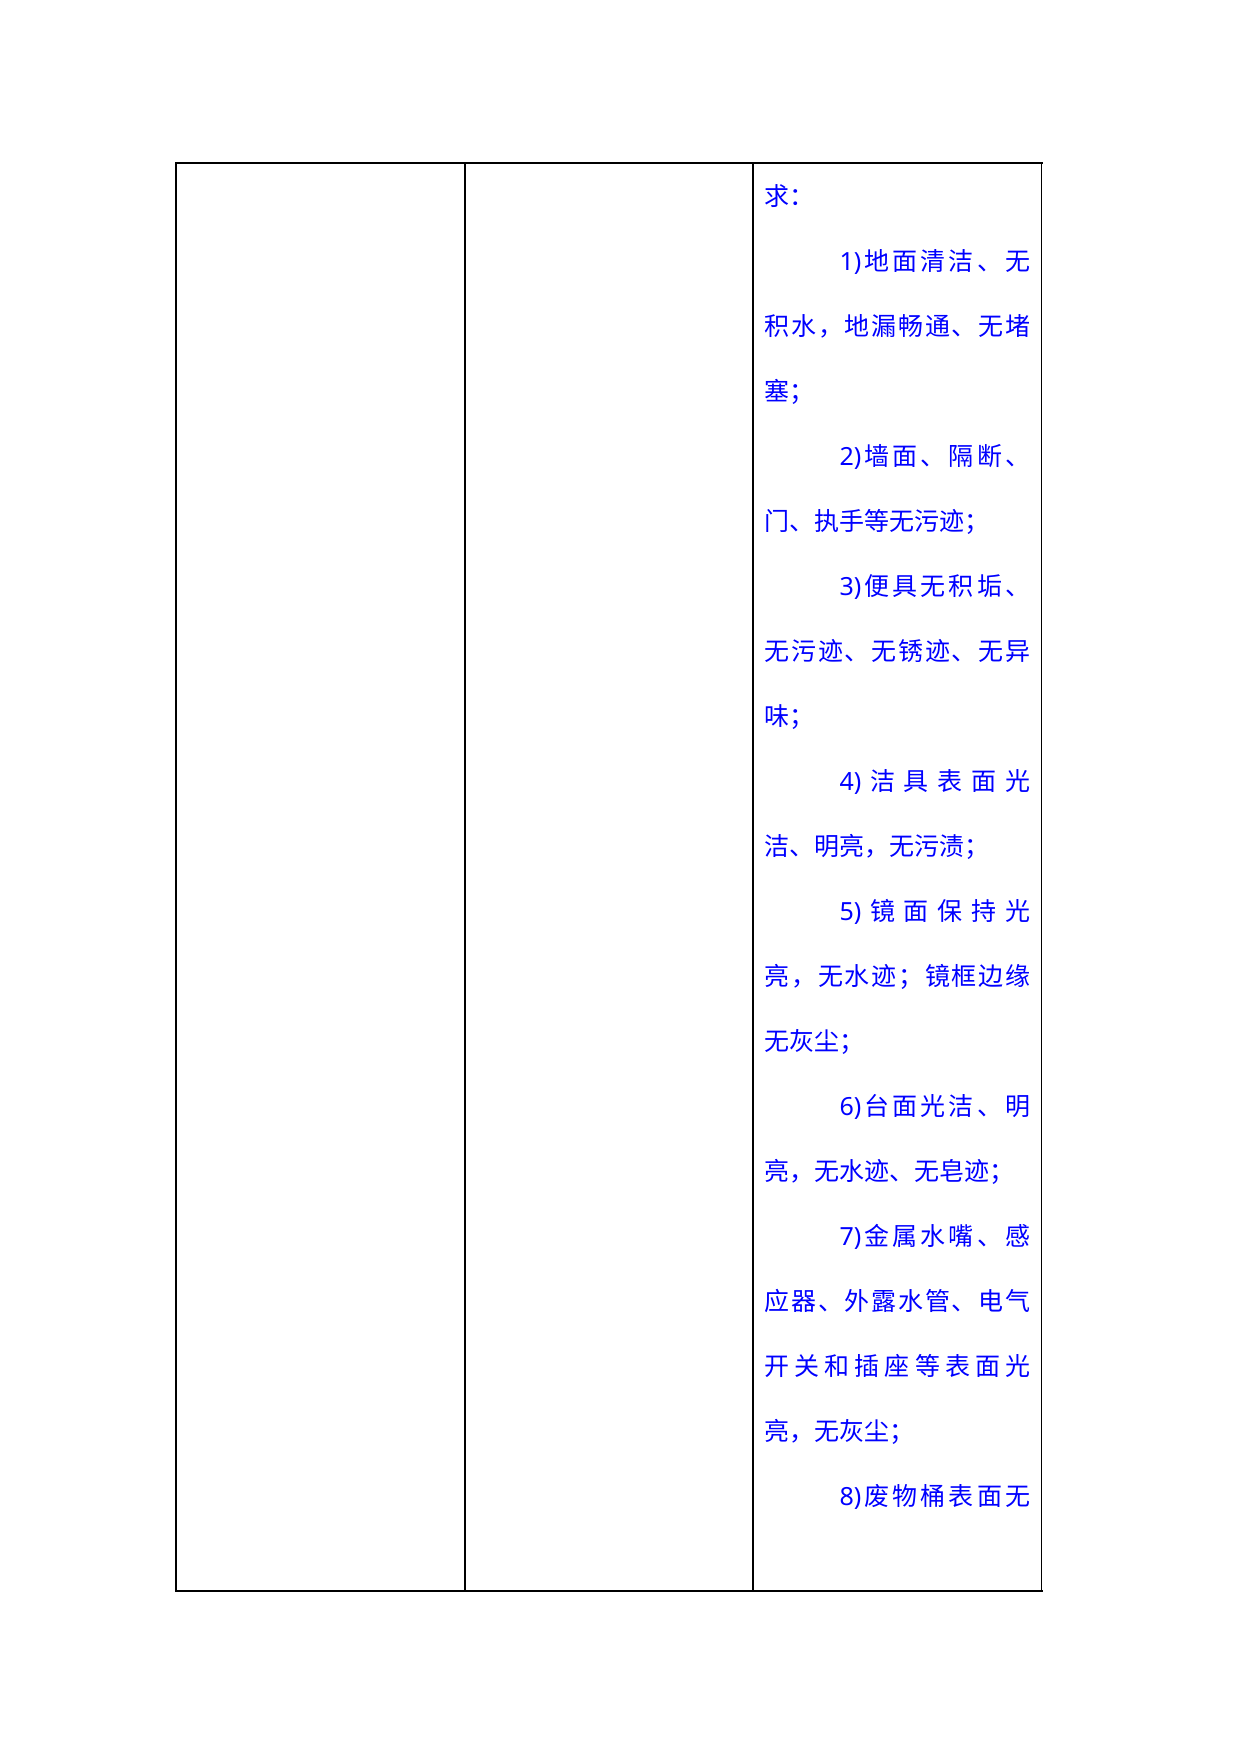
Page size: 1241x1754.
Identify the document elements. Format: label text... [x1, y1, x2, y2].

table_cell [754, 164, 1041, 1590]
table_cell 1 [177, 164, 464, 1590]
table_cell [466, 164, 752, 1590]
